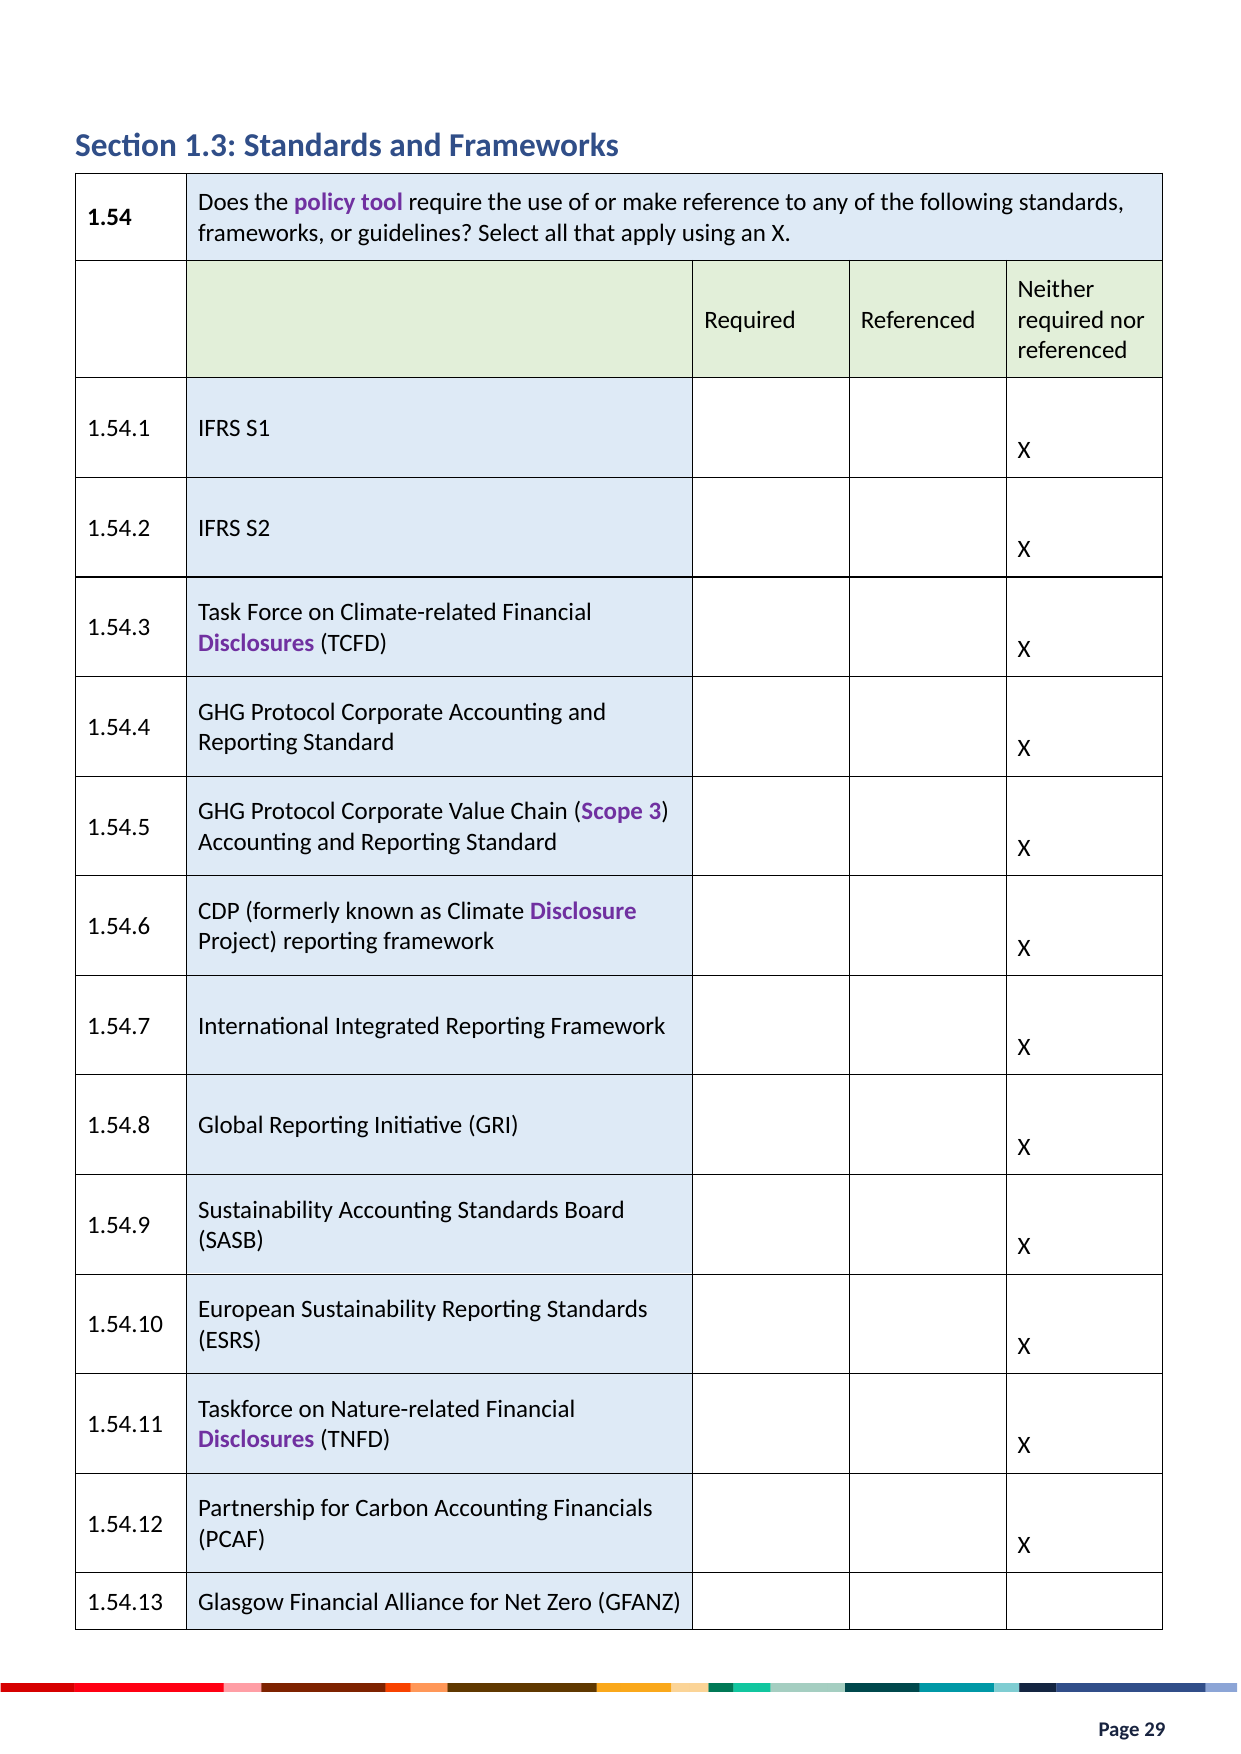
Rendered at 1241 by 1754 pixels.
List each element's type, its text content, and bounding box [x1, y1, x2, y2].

table_cell 1.54.11 [76, 1374, 186, 1473]
table_cell Partnership for Carbon Accounting Financials (PCAF) [187, 1474, 692, 1572]
table_cell [693, 1075, 849, 1174]
table_cell X [1007, 1573, 1162, 1629]
table_cell IFRS S1 [187, 378, 692, 477]
table_cell 1.54.7 [76, 976, 186, 1074]
subtitle Section 1.3: Standards and Frameworks [75, 123, 1165, 164]
table_cell [693, 1474, 849, 1572]
table_cell X [1007, 578, 1162, 676]
table_cell 1.54.10 [76, 1275, 186, 1373]
table_cell 1.54.2 [76, 478, 186, 576]
table_cell [693, 578, 849, 676]
table_cell X [1007, 1374, 1162, 1473]
table_cell 1.54.1 [76, 378, 186, 477]
table_cell [850, 1573, 1006, 1629]
table_cell X [1007, 478, 1162, 576]
table_header 1.54 [76, 174, 186, 260]
table_cell X [1007, 1075, 1162, 1174]
table_cell [850, 976, 1006, 1074]
picture [0, 1683, 1236, 1692]
table_cell 1.54.3 [76, 578, 186, 676]
table_cell IFRS S2 [187, 478, 692, 576]
table_cell Taskforce on Nature-related Financial Disclosures (TNFD) [187, 1374, 692, 1473]
table_cell [693, 1275, 849, 1373]
table_cell CDP (formerly known as Climate Disclosure Project) reporting framework [187, 876, 692, 975]
table_cell Required [693, 261, 849, 377]
table_cell [693, 478, 849, 576]
table_cell [693, 677, 849, 776]
table_cell [850, 876, 1006, 975]
table_cell Neither required nor referenced [1007, 261, 1162, 377]
table_cell [850, 677, 1006, 776]
table_cell [693, 1374, 849, 1473]
table_cell [76, 261, 186, 377]
table_cell 1.54.8 [76, 1075, 186, 1174]
table_cell Task Force on Climate-related Financial Disclosures (TCFD) [187, 578, 692, 676]
table_cell X [1007, 777, 1162, 875]
table_cell Global Reporting Initiative (GRI) [187, 1075, 692, 1174]
table_cell International Integrated Reporting Framework [187, 976, 692, 1074]
table_cell GHG Protocol Corporate Accounting and Reporting Standard [187, 677, 692, 776]
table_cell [187, 1573, 692, 1629]
table_cell Sustainability Accounting Standards Board (SASB) [187, 1175, 692, 1273]
table_cell X [1007, 1175, 1162, 1273]
table_cell 1.54.12 [76, 1474, 186, 1572]
table_cell 1.54.6 [76, 876, 186, 975]
table_cell [693, 1175, 849, 1273]
table_cell [187, 261, 692, 377]
table_cell [850, 1275, 1006, 1373]
table_cell 1.54.9 [76, 1175, 186, 1273]
table_cell [850, 478, 1006, 576]
table_cell X [1007, 1474, 1162, 1572]
table_cell [693, 777, 849, 875]
table_header Does the policy tool require the use of or make reference to any of the following standards, frameworks, or guidelines? Select all that apply using an X. [187, 174, 1162, 260]
table_cell [850, 378, 1006, 477]
table_cell 1.54.13 [76, 1573, 186, 1629]
table_cell [850, 1374, 1006, 1473]
table_cell [693, 976, 849, 1074]
table_cell X [1007, 378, 1162, 477]
table_cell [693, 876, 849, 975]
table_cell X [1007, 976, 1162, 1074]
table_cell [850, 578, 1006, 676]
table_cell [850, 1175, 1006, 1273]
table_cell Referenced [850, 261, 1006, 377]
table_cell 1.54.4 [76, 677, 186, 776]
table_cell European Sustainability Reporting Standards (ESRS) [187, 1275, 692, 1373]
table_cell [850, 777, 1006, 875]
table_cell [693, 1573, 849, 1629]
table_cell X [1007, 876, 1162, 975]
table_cell [850, 1075, 1006, 1174]
table_cell X [1007, 677, 1162, 776]
table_cell [693, 378, 849, 477]
table_cell GHG Protocol Corporate Value Chain (Scope 3) Accounting and Reporting Standard [187, 777, 692, 875]
table_cell [850, 1474, 1006, 1572]
table_cell 1.54.5 [76, 777, 186, 875]
table_cell X [1007, 1275, 1162, 1373]
